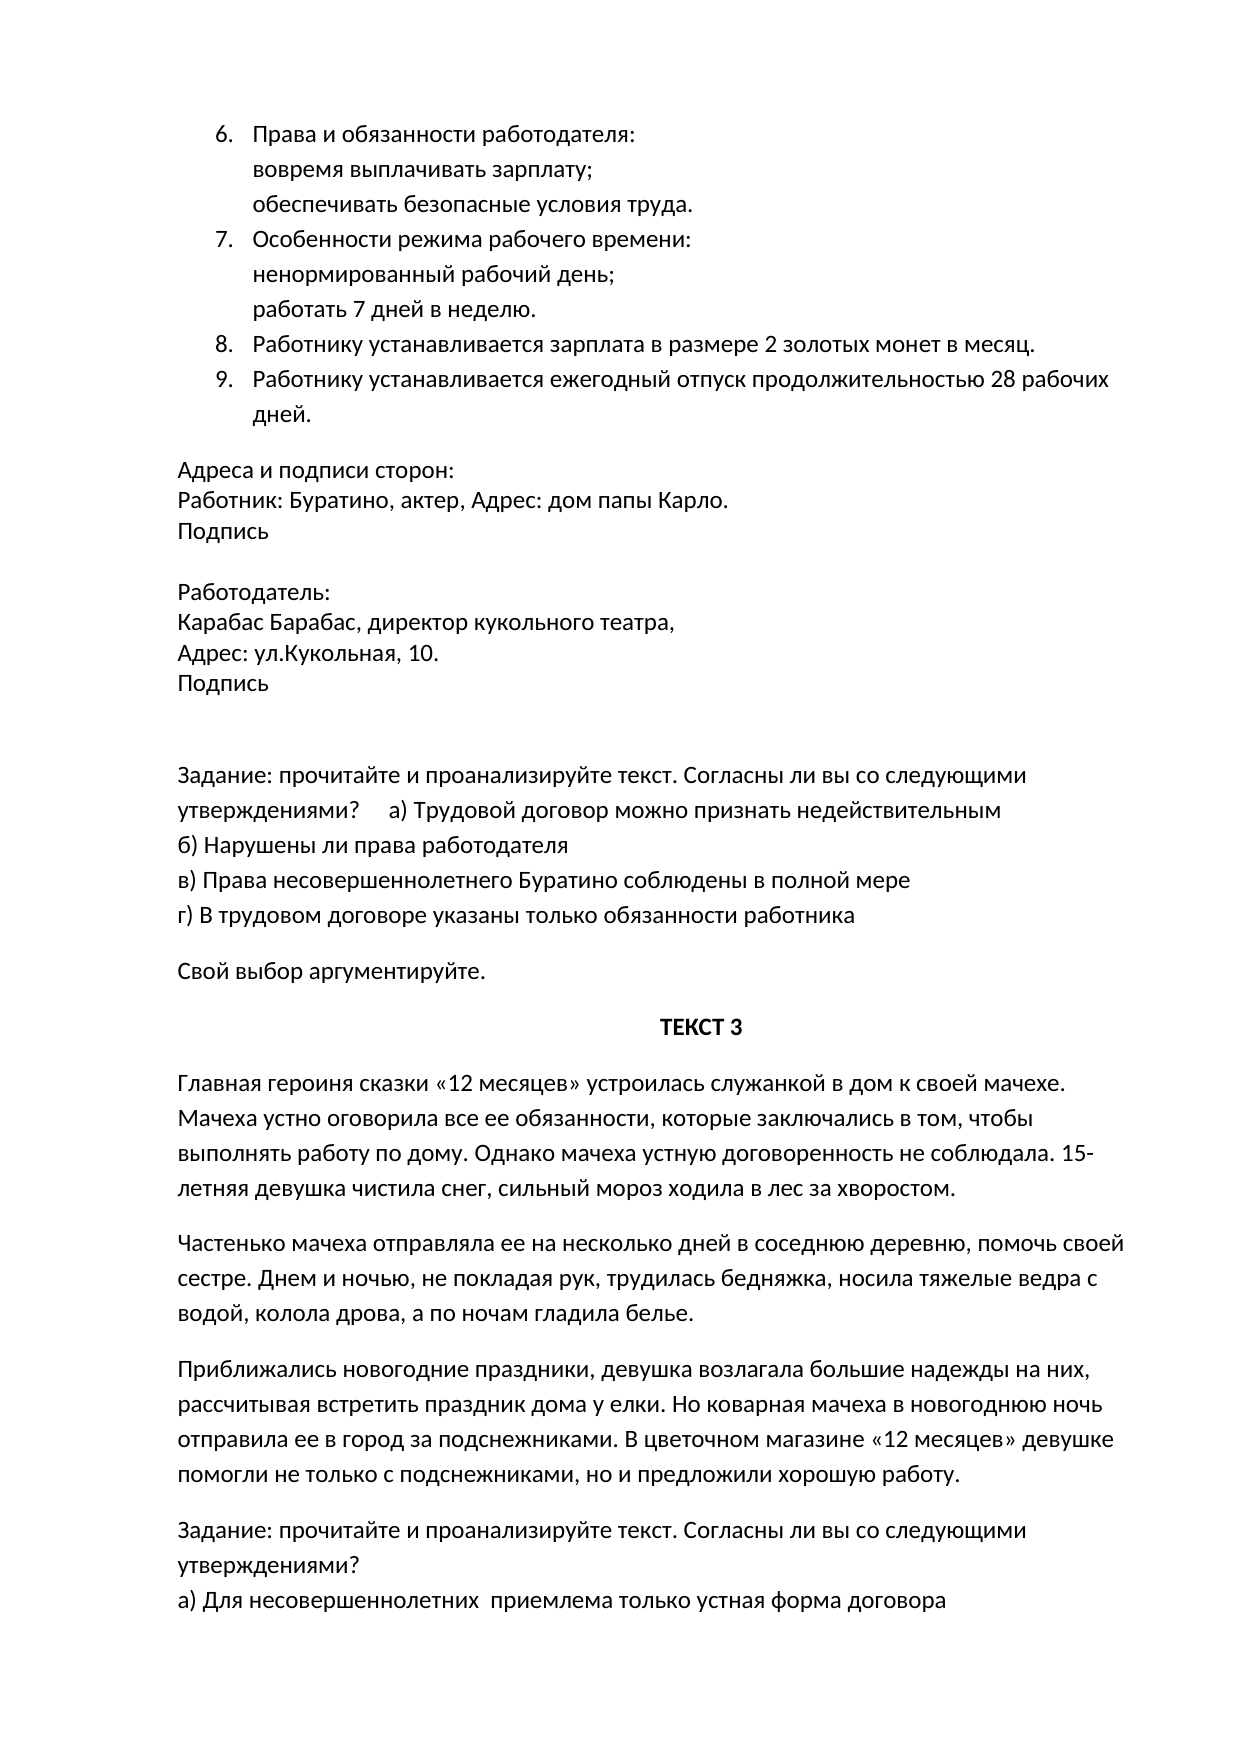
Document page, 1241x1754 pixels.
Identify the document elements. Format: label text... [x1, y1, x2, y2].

text Задание: прочитайте и проанализируйте текст. Согласны ли вы со следующими утверждениями? а) Трудовой договор можно признать недействительным б) Нарушены ли права работодателя в) Права несовершеннолетнего Буратино соблюдены в полной мере г) В трудовом договоре указаны только обязанности работника [177, 759, 1152, 930]
list Работнику устанавливается зарплата в размере 2 золотых монет в месяц. [215, 328, 1152, 359]
text Подпись [177, 515, 1152, 546]
text Подпись [177, 668, 1152, 698]
text Работник: Буратино, актер, Адрес: дом папы Карло. [177, 484, 1152, 515]
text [177, 1514, 1152, 1615]
text Приближались новогодние праздники, девушка возлагала большие надежды на них, рассчитывая встретить праздник дома у елки. Но коварная мачеха в новогоднюю ночь отправила ее в город за подснежниками. В цветочном магазине «12 месяцев» девушке помогли не только с подснежниками, но и предложили хорошую работу. [177, 1353, 1152, 1489]
text ТЕКСТ 3 [177, 1011, 1152, 1041]
text Адреса и подписи сторон: [177, 454, 1152, 484]
text Главная героиня сказки «12 месяцев» устроилась служанкой в дом к своей мачехе. Мачеха устно оговорила все ее обязанности, которые заключались в том, чтобы выполнять работу по дому. Однако мачеха устную договоренность не соблюдала. 15-летняя девушка чистила снег, сильный мороз ходила в лес за хворостом. [177, 1067, 1152, 1202]
list Права и обязанности работодателя: вовремя выплачивать зарплату; обеспечивать безопасные условия труда. [215, 118, 1152, 219]
text Свой выбор аргументируйте. [177, 955, 1152, 986]
list Работнику устанавливается ежегодный отпуск продолжительностью 28 рабочих дней. [215, 363, 1152, 429]
text Карабас Барабас, директор кукольного театра, [177, 607, 1152, 637]
text Частенько мачеха отправляла ее на несколько дней в соседнюю деревню, помочь своей сестре. Днем и ночью, не покладая рук, трудилась бедняжка, носила тяжелые ведра с водой, колола дрова, а по ночам гладила белье. [177, 1227, 1152, 1328]
text Адрес: ул.Кукольная, 10. [177, 637, 1152, 668]
list Особенности режима рабочего времени: ненормированный рабочий день; работать 7 дней в неделю. [215, 223, 1152, 324]
text Работодатель: [177, 576, 1152, 607]
